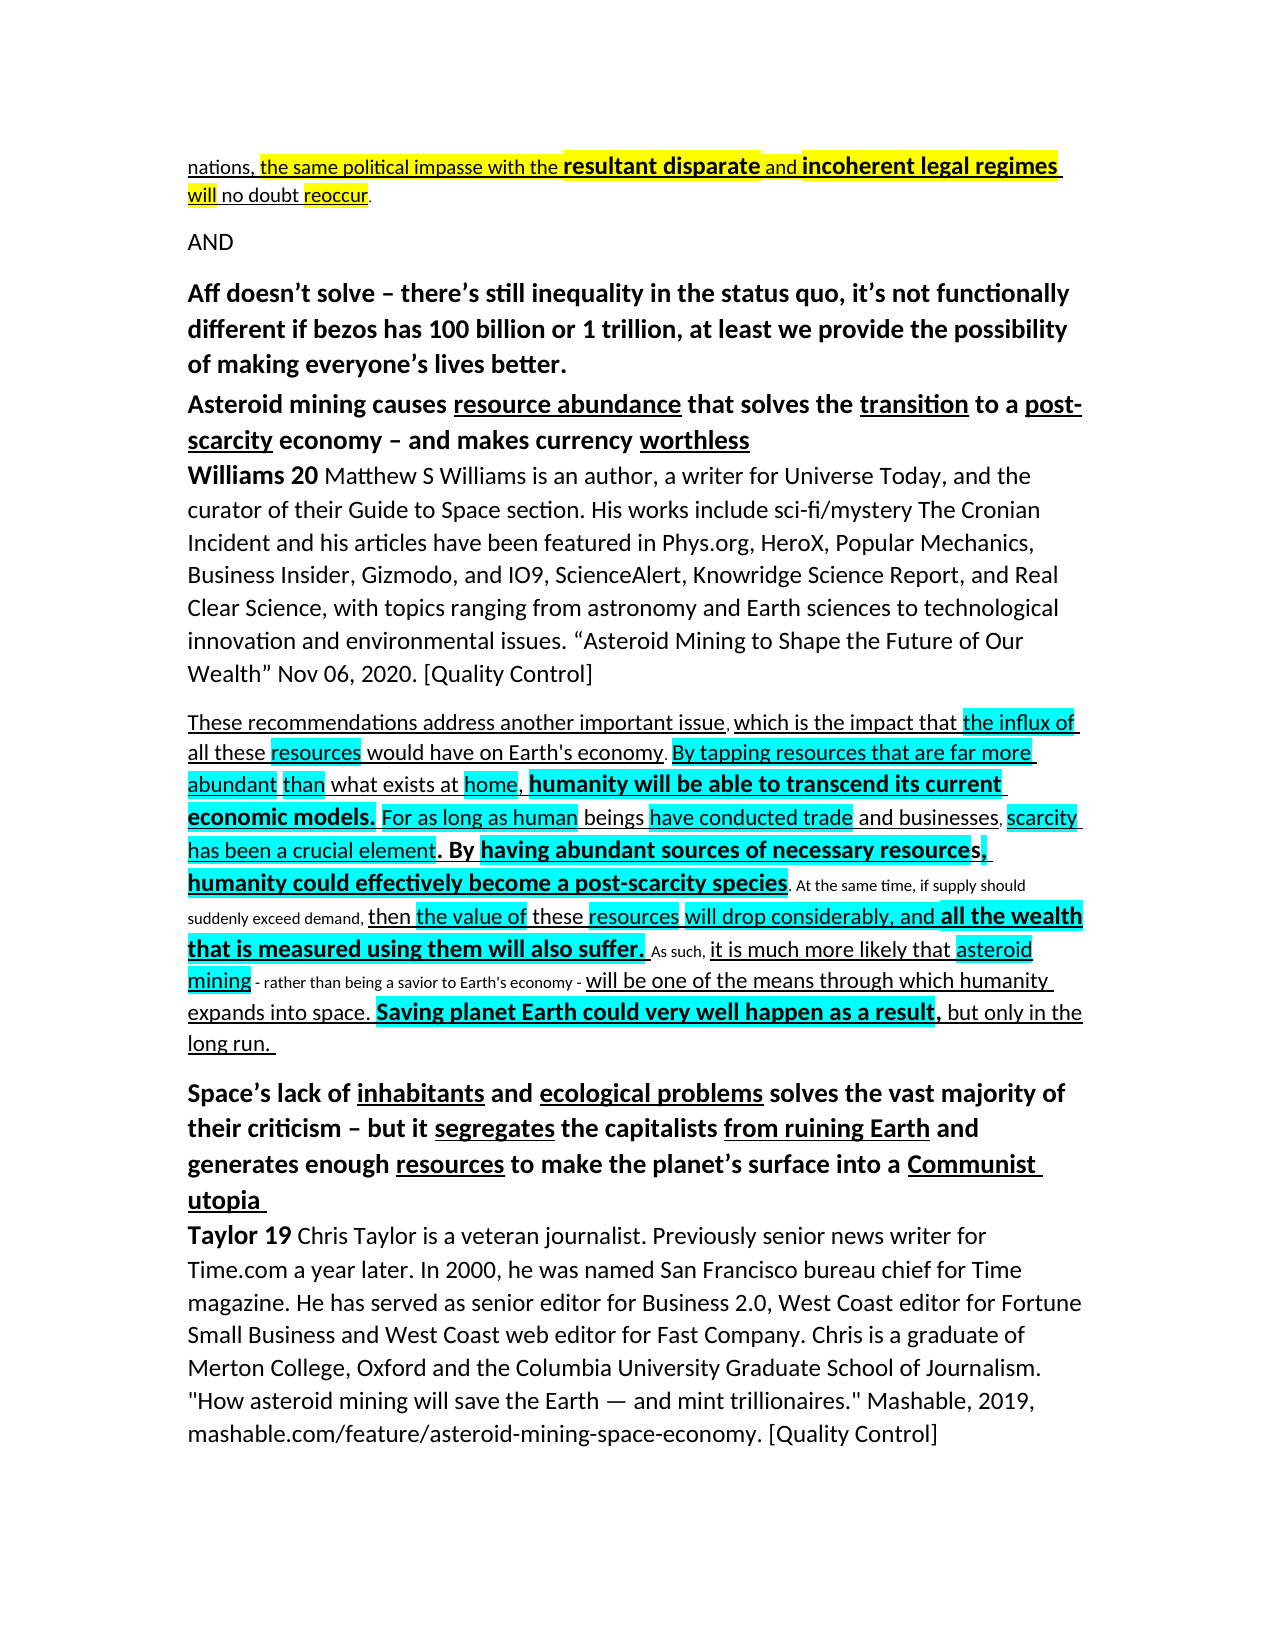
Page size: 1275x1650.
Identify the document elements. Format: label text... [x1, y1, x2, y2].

subtitle Aff doesn’t solve – there’s still inequality in the status quo, it’s not functionally different if bezos has 100 billion or 1 trillion, at least we provide the possibility of making everyone’s lives better. [187, 276, 1087, 380]
text These recommendations address another important issue, which is the impact that the influx of all these resources would have on Earth's economy. By tapping resources that are far more abundant than what exists at home, humanity will be able to transcend its current economic models. For as long as human beings have conducted trade and businesses, scarcity has been a crucial element. By having abundant sources of necessary resources, humanity could effectively become a post-scarcity species. At the same time, if supply should suddenly exceed demand, then the value of these resources will drop considerably, and all the wealth that is measured using them will also suffer. As such, it is much more likely that asteroid mining - rather than being a savior to Earth's economy - will be one of the means through which humanity expands into space. Saving planet Earth could very well happen as a result, but only in the long run. [187, 708, 1087, 1057]
text AND [187, 227, 1087, 257]
text Williams 20 Matthew S Williams is an author, a writer for Universe Today, and the curator of their Guide to Space section. His works include sci-fi/mystery The Cronian Incident and his articles have been featured in Phys.org, HeroX, Popular Mechanics, Business Insider, Gizmodo, and IO9, ScienceAlert, Knowridge Science Report, and Real Clear Science, with topics ranging from astronomy and Earth sciences to technological innovation and environmental issues. “Asteroid Mining to Shape the Future of Our Wealth” Nov 06, 2020. [Quality Control] [187, 458, 1087, 689]
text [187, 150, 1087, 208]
subtitle Asteroid mining causes resource abundance that solves the transition to a post-scarcity economy – and makes currency worthless [187, 387, 1087, 456]
subtitle Space’s lack of inhabitants and ecological problems solves the vast majority of their criticism – but it segregates the capitalists from ruining Earth and generates enough resources to make the planet’s surface into a Communist utopia [187, 1076, 1087, 1216]
text Taylor 19 Chris Taylor is a veteran journalist. Previously senior news writer for Time.com a year later. In 2000, he was named San Francisco bureau chief for Time magazine. He has served as senior editor for Business 2.0, West Coast editor for Fortune Small Business and West Coast web editor for Fast Company. Chris is a graduate of Merton College, Oxford and the Columbia University Graduate School of Journalism. "How asteroid mining will save the Earth — and mint trillionaires." Mashable, 2019, mashable.com/feature/asteroid-mining-space-economy. [Quality Control] [187, 1218, 1087, 1449]
